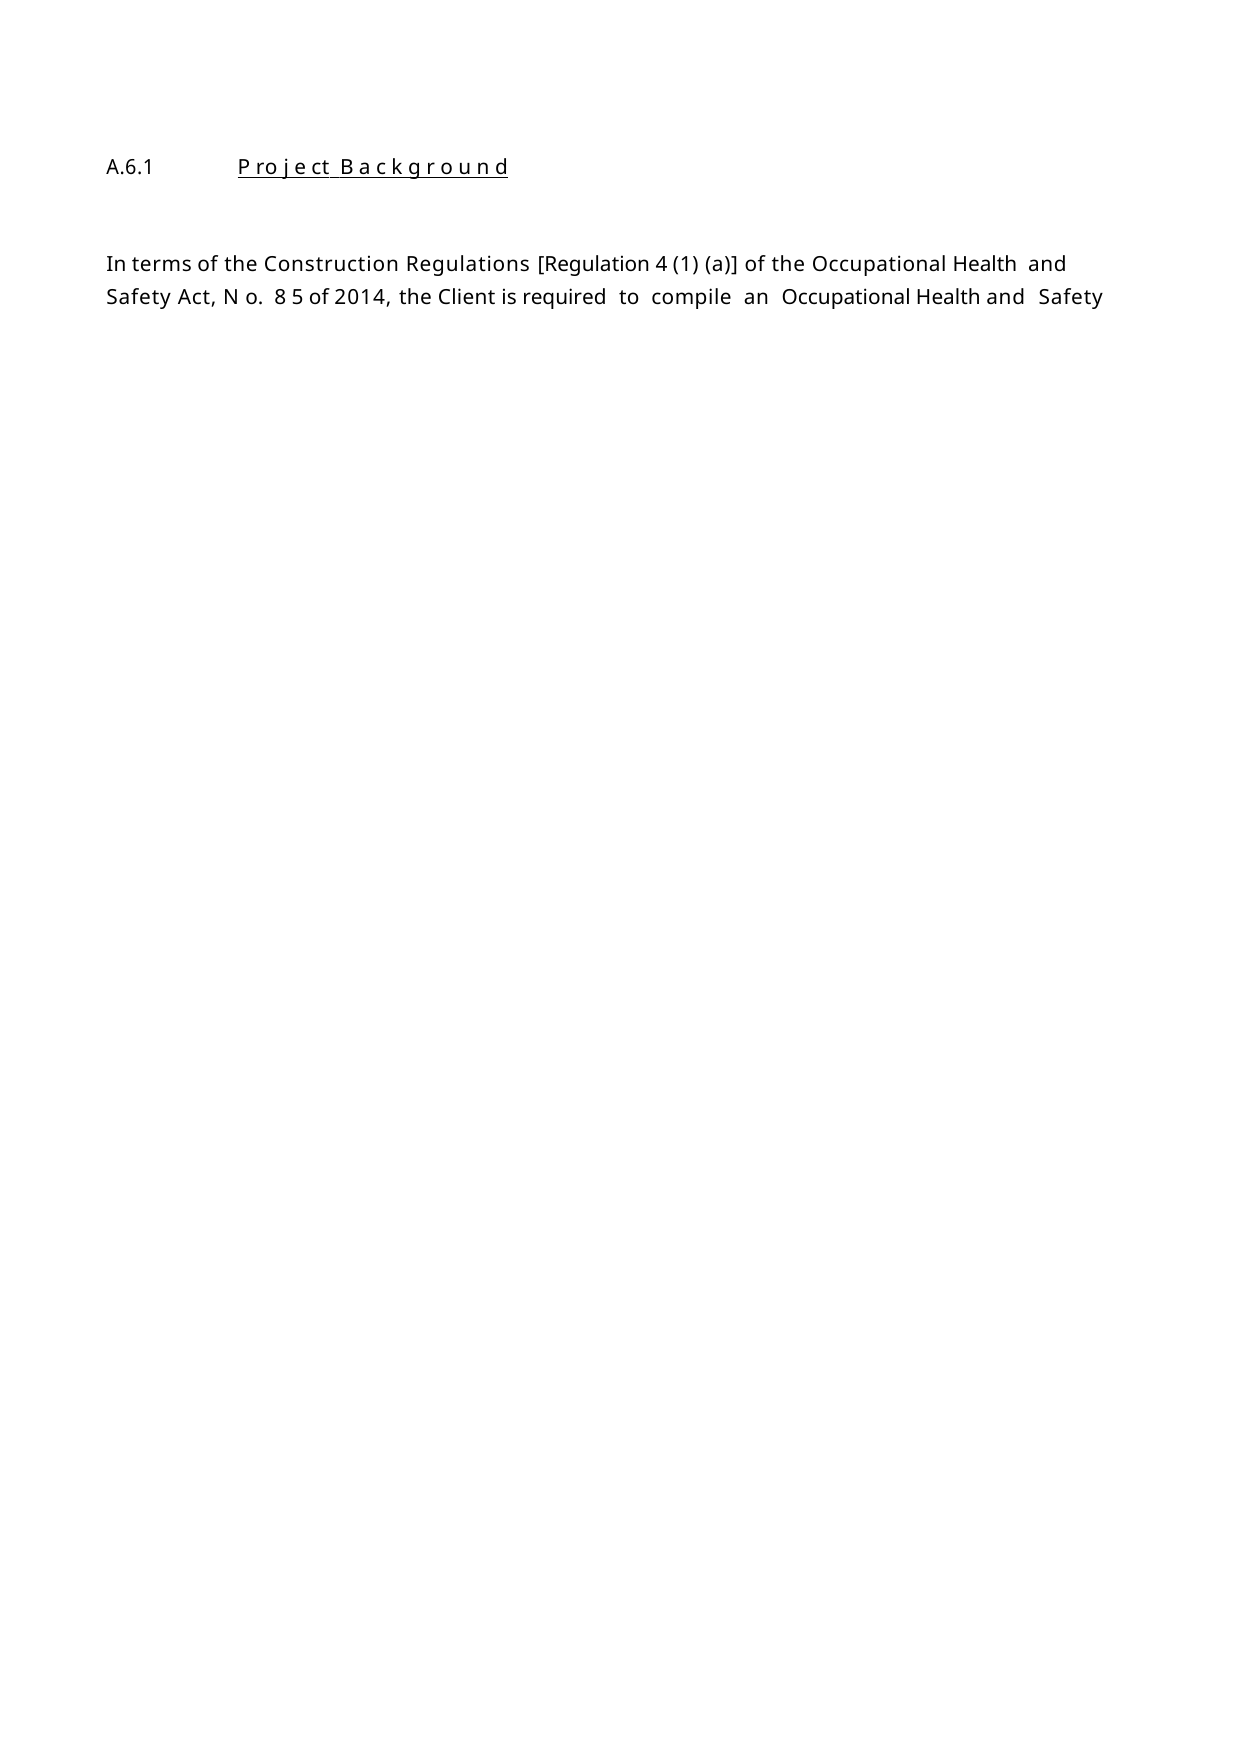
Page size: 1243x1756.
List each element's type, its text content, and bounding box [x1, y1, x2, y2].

text In terms of the Construction Regulations [Regulation 4 (1) (a)] of the Occupational Health and Safety Act, N o. 8 5 of 2014, the Client is required to compile an Occupational Health and Safety [106, 249, 1133, 310]
text A.6.1 P ro j e ct B a c k g r o u n d [106, 152, 1133, 181]
